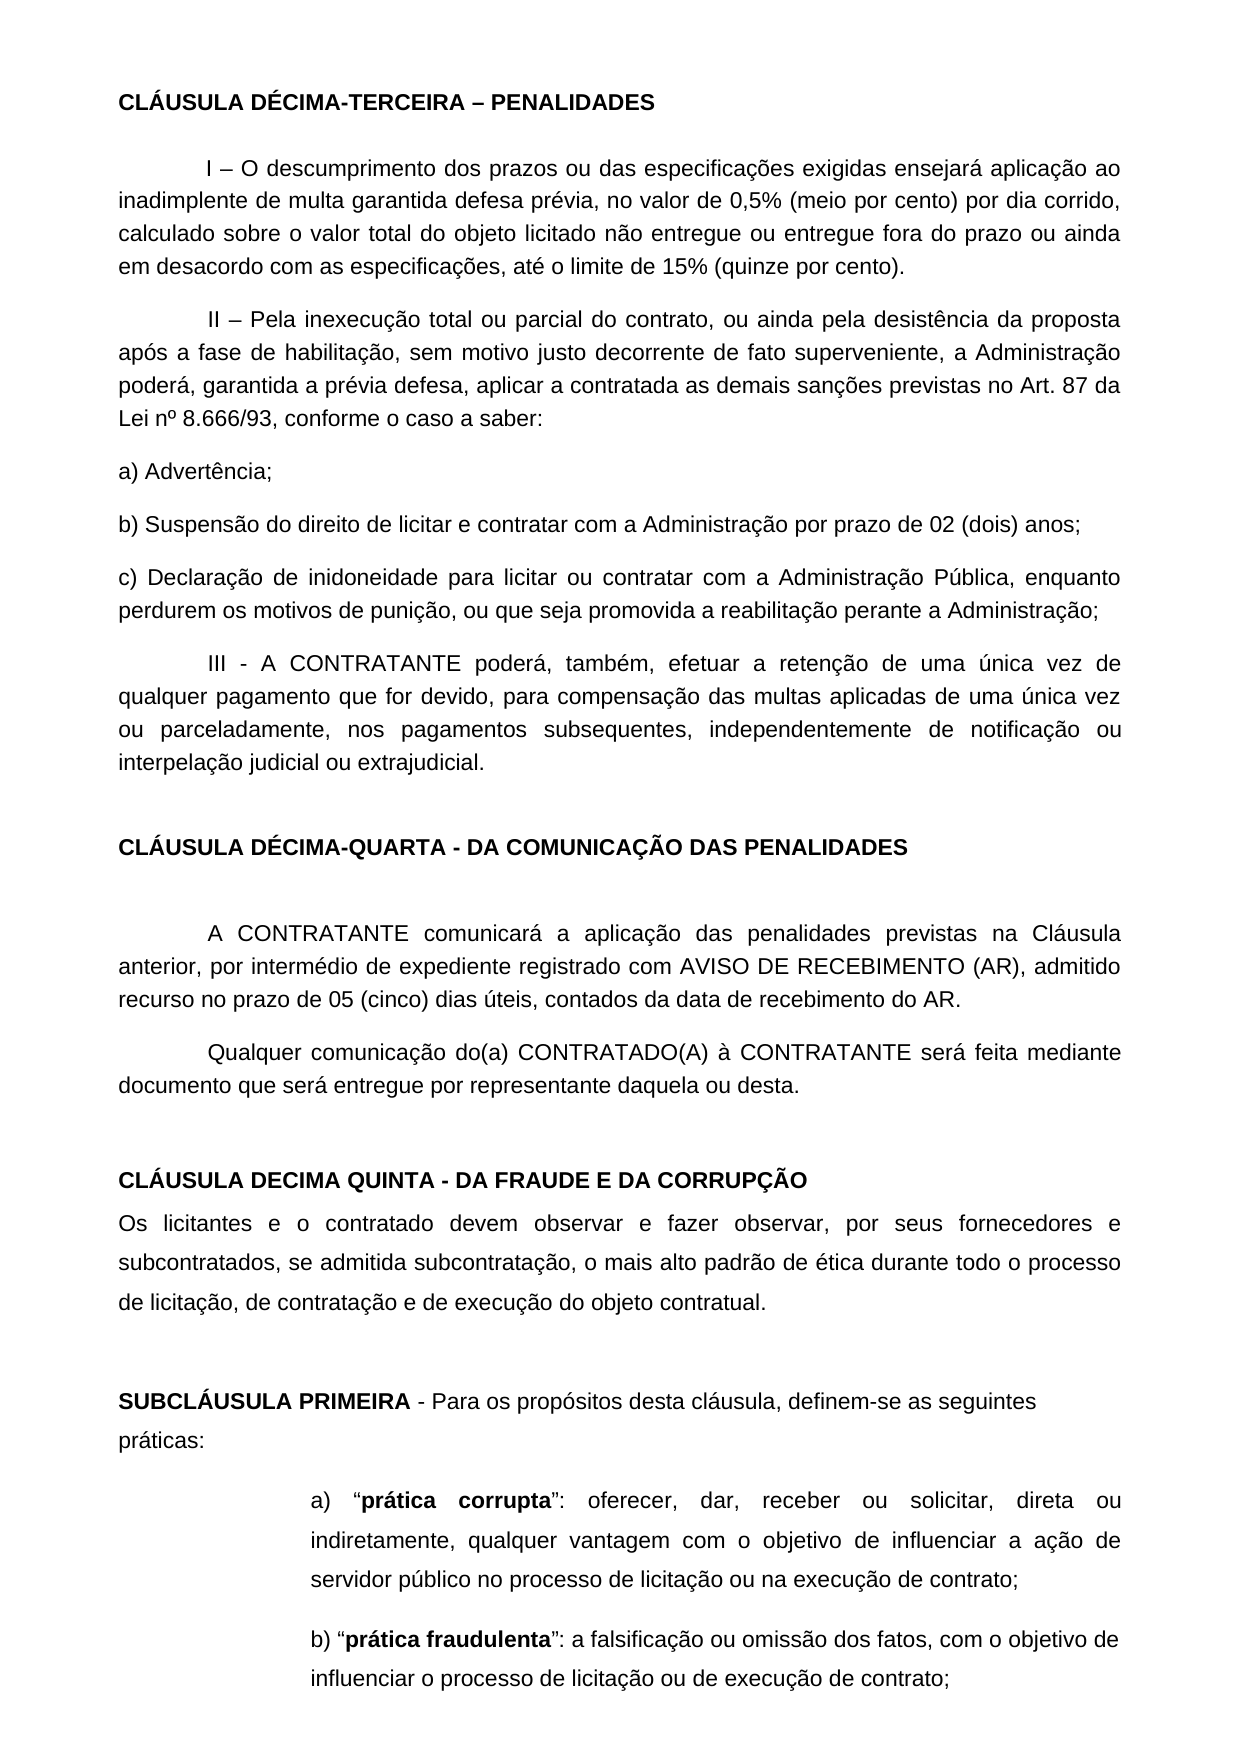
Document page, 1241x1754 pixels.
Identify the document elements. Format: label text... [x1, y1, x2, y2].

text II – Pela inexecução total ou parcial do contrato, ou ainda pela desistência da proposta após a fase de habilitação, sem motivo justo decorrente de fato superveniente, a Administração poderá, garantida a prévia defesa, aplicar a contratada as demais sanções previstas no Art. 87 da Lei nº 8.666/93, conforme o caso a saber: [118, 300, 1122, 431]
text a) Advertência; [118, 451, 1122, 484]
text b) Suspensão do direito de licitar e contratar com a Administração por prazo de 02 (dois) anos; [118, 504, 1122, 537]
text I – O descumprimento dos prazos ou das especificações exigidas ensejará aplicação ao inadimplente de multa garantida defesa prévia, no valor de 0,5% (meio por cento) por dia corrido, calculado sobre o valor total do objeto licitado não entregue ou entregue fora do prazo ou ainda em desacordo com as especificações, até o limite de 15% (quinze por cento). [118, 148, 1122, 279]
text CLÁUSULA DÉCIMA-QUARTA - DA COMUNICAÇÃO DAS PENALIDADES [118, 828, 1122, 861]
text CLÁUSULA DÉCIMA-TERCEIRA – PENALIDADES [118, 83, 1122, 115]
text III - A CONTRATANTE poderá, também, efetuar a retenção de uma única vez de qualquer pagamento que for devido, para compensação das multas aplicadas de uma única vez ou parceladamente, nos pagamentos subsequentes, independentemente de notificação ou interpelação judicial ou extrajudicial. [118, 643, 1122, 775]
text c) Declaração de inidoneidade para licitar ou contratar com a Administração Pública, enquanto perdurem os motivos de punição, ou que seja promovida a reabilitação perante a Administração; [118, 558, 1122, 623]
text Qualquer comunicação do(a) CONTRATADO(A) à CONTRATANTE será feita mediante documento que será entregue por representante daquela ou desta. [118, 1033, 1122, 1098]
text CLÁUSULA DECIMA QUINTA - DA FRAUDE E DA CORRUPÇÃO [118, 1167, 1122, 1193]
text SUBCLÁUSULA PRIMEIRA - Para os propósitos desta cláusula, definem-se as seguintes práticas: [118, 1348, 1122, 1454]
text Os licitantes e o contratado devem observar e fazer observar, por seus fornecedores e subcontratados, se admitida subcontratação, o mais alto padrão de ética durante todo o processo de licitação, de contratação e de execução do objeto contratual. [118, 1209, 1122, 1315]
text b) “prática fraudulenta”: a falsificação ou omissão dos fatos, com o objetivo de influenciar o processo de licitação ou de execução de contrato; [310, 1626, 1122, 1692]
text a) “prática corrupta”: oferecer, dar, receber ou solicitar, direta ou indiretamente, qualquer vantagem com o objetivo de influenciar a ação de servidor público no processo de licitação ou na execução de contrato; [310, 1487, 1122, 1592]
text A CONTRATANTE comunicará a aplicação das penalidades previstas na Cláusula anterior, por intermédio de expediente registrado com AVISO DE RECEBIMENTO (AR), admitido recurso no prazo de 05 (cinco) dias úteis, contados da data de recebimento do AR. [118, 914, 1122, 1012]
